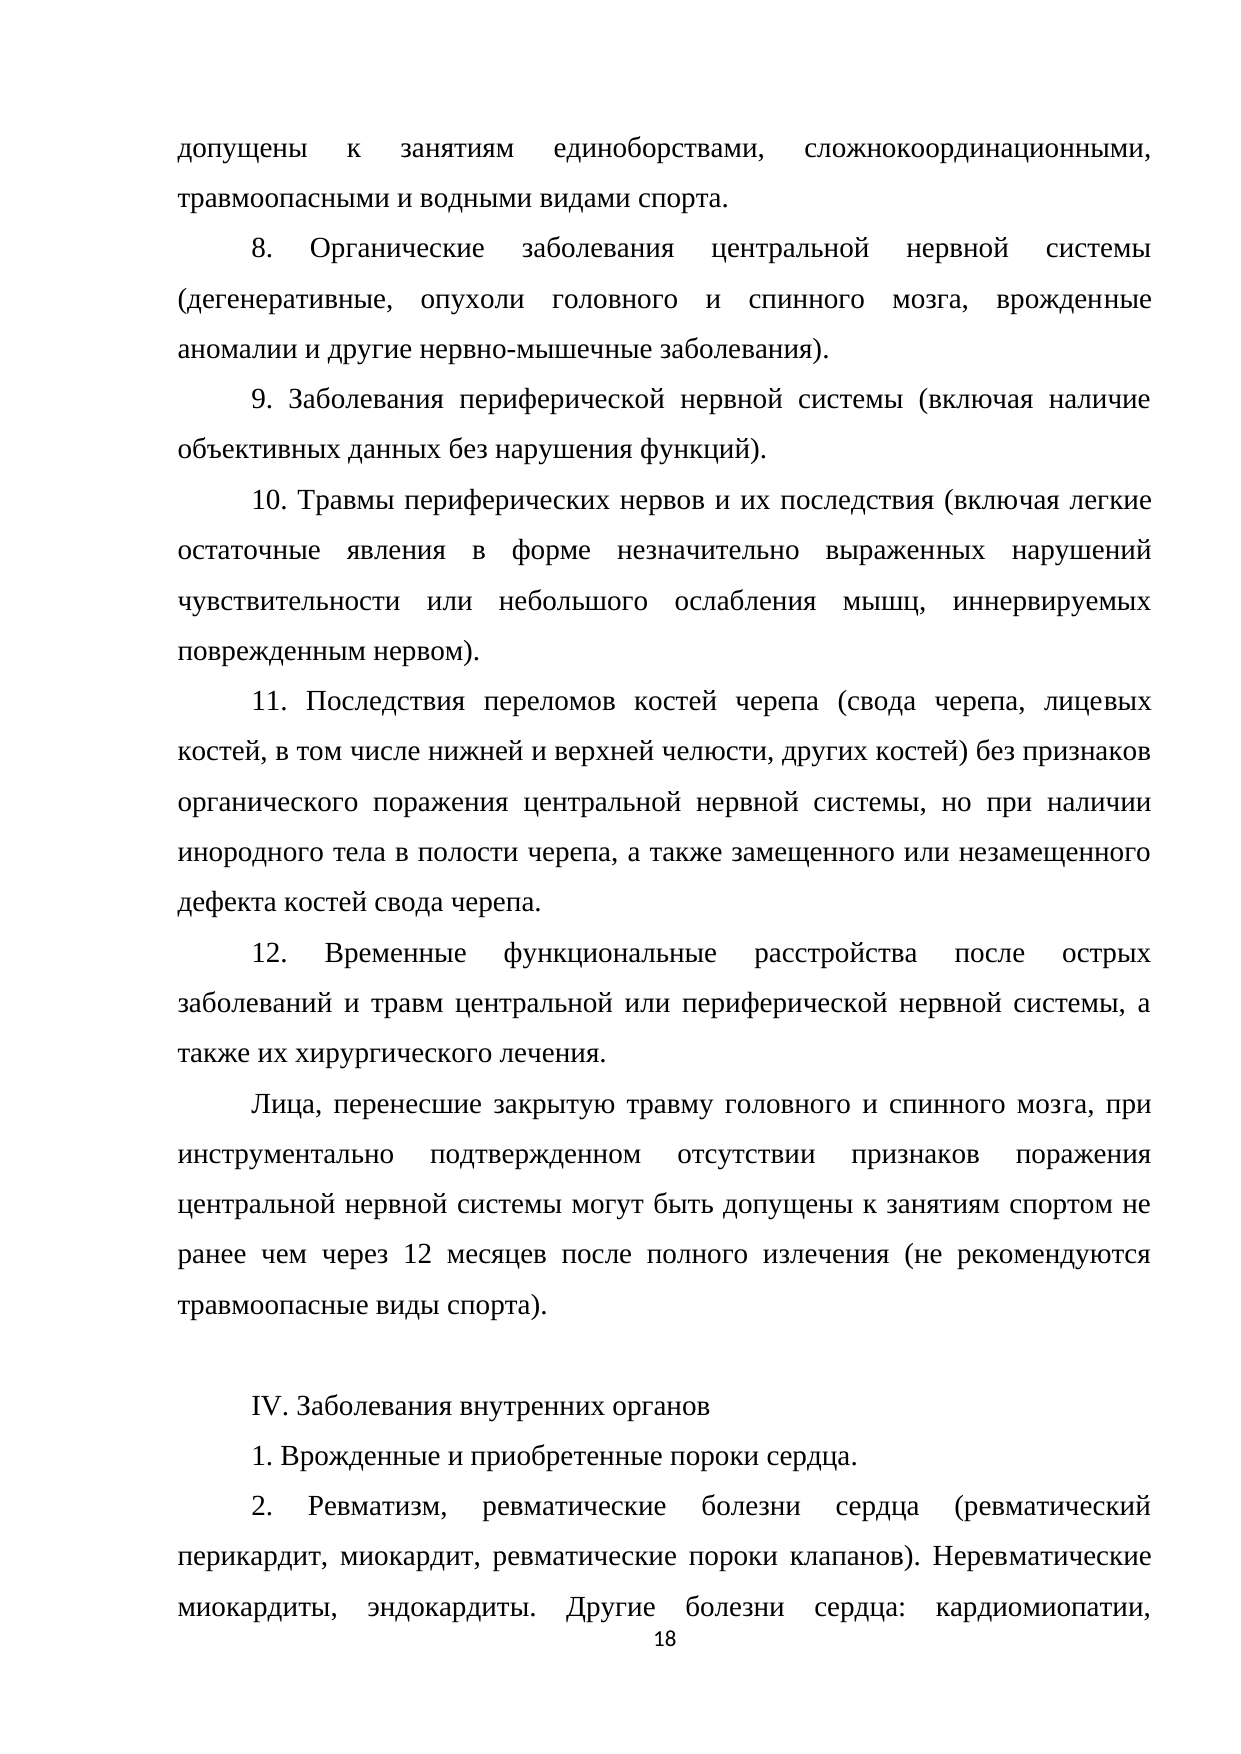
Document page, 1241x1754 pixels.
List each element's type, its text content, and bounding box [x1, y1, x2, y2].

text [177, 1488, 1152, 1622]
text 10. Травмы периферических нервов и их последствия (вклю­чая легкие остаточные явления в форме незначительно выражен­ных нарушений чувствительности или небольшого ослабления мышц, иннервируемых поврежденным нервом). [177, 482, 1152, 666]
text 8. Органические заболевания центральной нервной системы (дегенеративные, опухоли головного и спинного мозга, врожден­ные аномалии и другие нервно-мышечные заболевания). [177, 230, 1152, 364]
text IV. Заболевания внутренних органов [177, 1388, 1152, 1421]
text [177, 130, 1152, 214]
text 11. Последствия переломов костей черепа (свода черепа, лице­вых костей, в том числе нижней и верхней челюсти, других костей) без признаков органического поражения центральной нервной сис­темы, но при наличии инородного тела в полости черепа, а также замещенного или незамещенного дефекта костей свода черепа. [177, 683, 1152, 918]
text 1. Врожденные и приобретенные пороки сердца. [177, 1438, 1152, 1471]
text 9. Заболевания периферической нервной системы (включая наличие объективных данных без нарушения функций). [177, 381, 1152, 465]
text 12. Временные функциональные расстройства после острых заболеваний и травм центральной или периферической нервной системы, а также их хирургического лечения. [177, 935, 1152, 1069]
text Лица, перенесшие закрытую травму головного и спинного моз­га, при инструментально подтвержденном отсутствии признаков поражения центральной нервной системы могут быть допущены к занятиям спортом не ранее чем через 12 месяцев после полного излечения (не рекомендуются травмоопасные виды спорта). [177, 1086, 1152, 1321]
